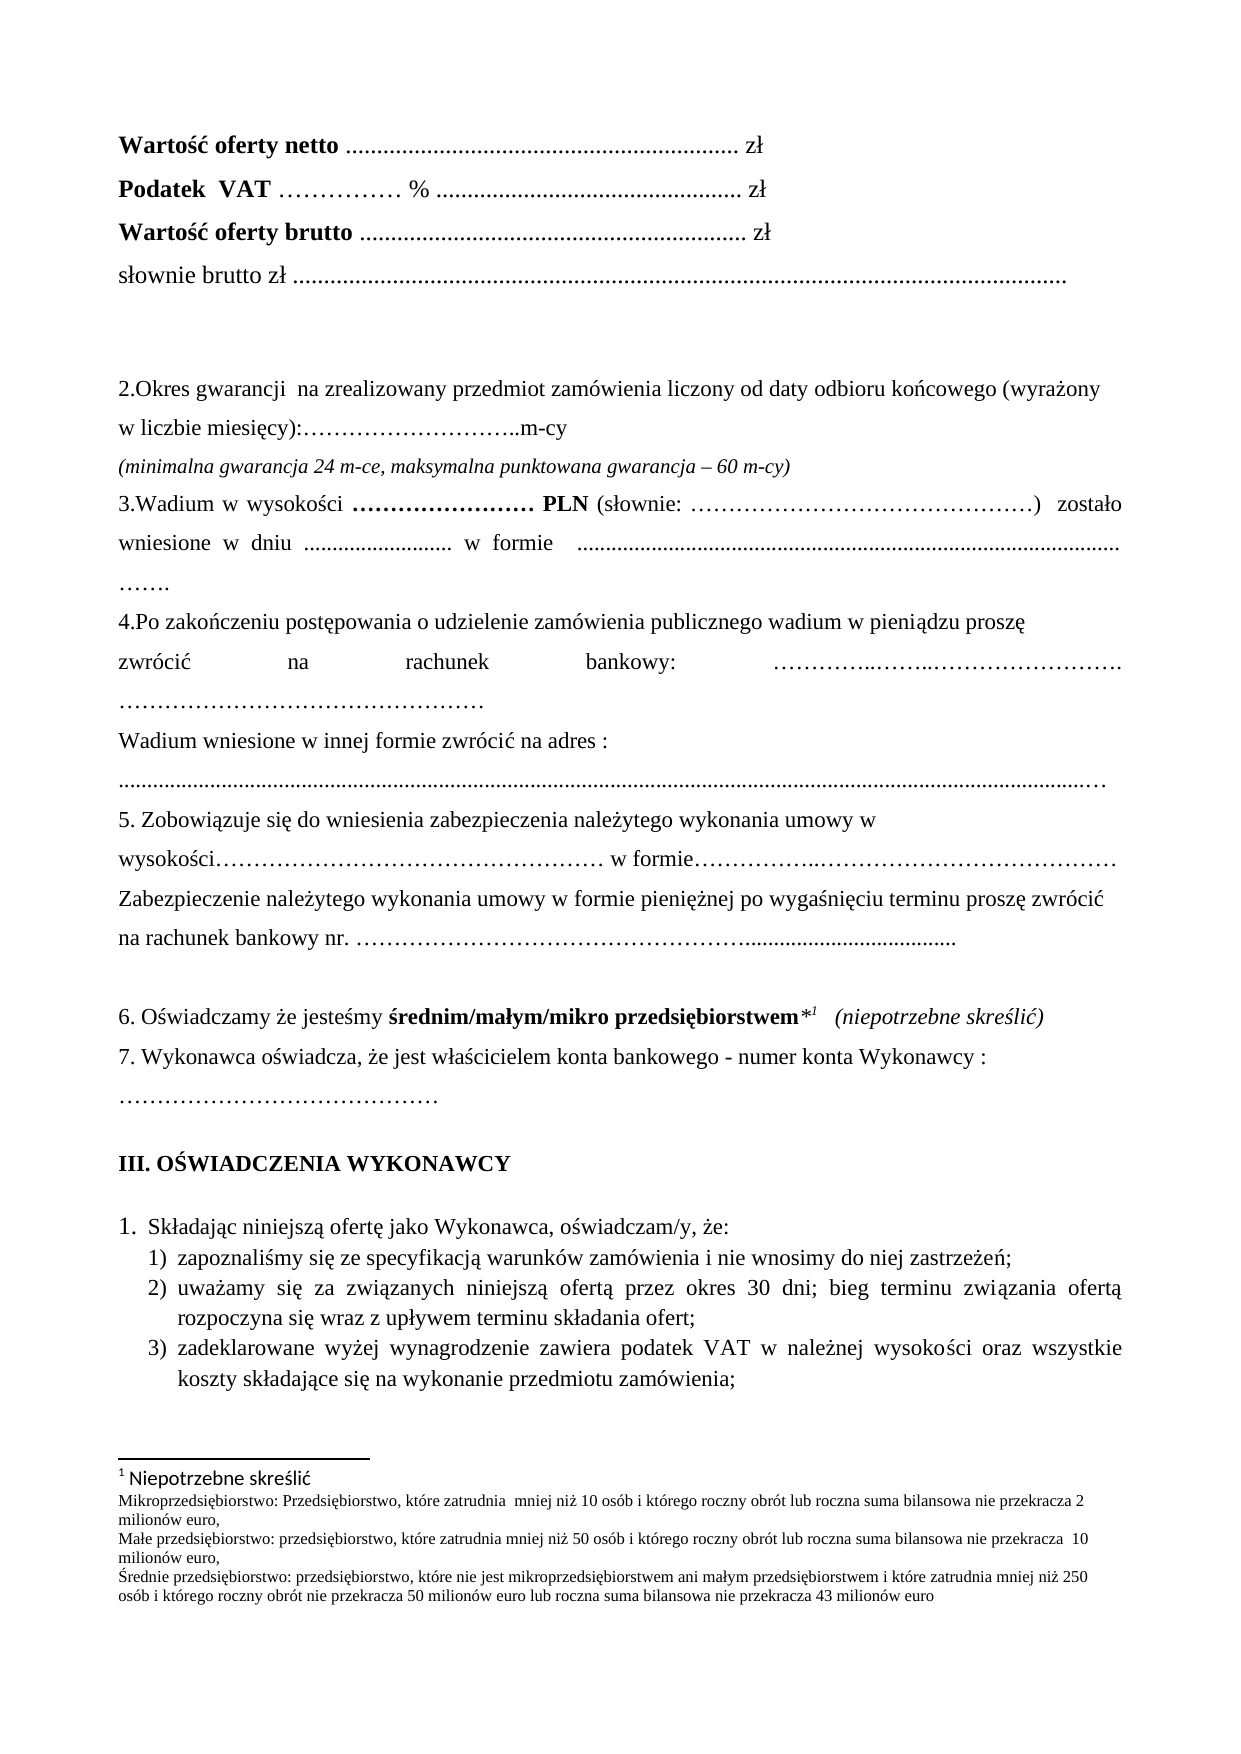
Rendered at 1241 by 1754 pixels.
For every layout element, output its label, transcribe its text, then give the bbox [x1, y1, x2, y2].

text Wartość oferty netto ............................................................... zł [118, 131, 1122, 159]
list uważamy się za związanych niniejszą ofertą przez okres 30 dni; bieg terminu związania ofertą rozpoczyna się wraz z upływem terminu składania ofert; [148, 1274, 1122, 1331]
text Zabezpieczenie należytego wykonania umowy w formie pieniężnej po wygaśnięciu terminu proszę zwrócić na rachunek bankowy nr. ……………………………………………..................................... [118, 885, 1122, 951]
text 6. Oświadczamy że jesteśmy średnim/małym/mikro przedsiębiorstwem* (niepotrzebne skreślić) [118, 1003, 1122, 1029]
text zwrócić na rachunek bankowy: …………..……..…………………….………………………………………… [118, 648, 1122, 714]
text 7. Wykonawca oświadcza, że jest właścicielem konta bankowego - numer konta Wykonawcy : …………………………………… [118, 1043, 1122, 1108]
text 2.Okres gwarancji na zrealizowany przedmiot zamówienia liczony od daty odbioru końcowego (wyrażony w liczbie miesięcy):………………………..m-cy [118, 375, 1122, 441]
text Wadium wniesione w innej formie zwrócić na adres : [118, 727, 1122, 753]
text słownie brutto zł ............................................................................................................................ [118, 260, 1122, 289]
text III. OŚWIADCZENIA WYKONAWCY [118, 1150, 1122, 1177]
text Podatek VAT …………… % ................................................. zł [118, 174, 1122, 202]
text .........................................................................................................................................................................… [118, 766, 1122, 793]
list Składając niniejszą ofertę jako Wykonawca, oświadczam/y, że: [118, 1211, 1122, 1239]
text Wartość oferty brutto .............................................................. zł [118, 217, 1122, 246]
text 3.Wadium w wysokości …………………… PLN (słownie: ………………………………………) zostało wniesione w dniu .......................... w formie ...............................................................................................……. [118, 490, 1122, 595]
text 5. Zobowiązuje się do wniesienia zabezpieczenia należytego wykonania umowy w wysokości…………………………………………… w formie……………..………………………………… [118, 806, 1122, 872]
text 4.Po zakończeniu postępowania o udzielenie zamówienia publicznego wadium w pieniądzu proszę [118, 608, 1122, 635]
list zadeklarowane wyżej wynagrodzenie zawiera podatek VAT w należnej wysokości oraz wszystkie koszty składające się na wykonanie przedmiotu zamówienia; [148, 1334, 1122, 1391]
list zapoznaliśmy się ze specyfikacją warunków zamówienia i nie wnosimy do niej zastrzeżeń; [148, 1244, 1122, 1270]
text (minimalna gwarancja 24 m-ce, maksymalna punktowana gwarancja – 60 m-cy) [118, 454, 1122, 478]
